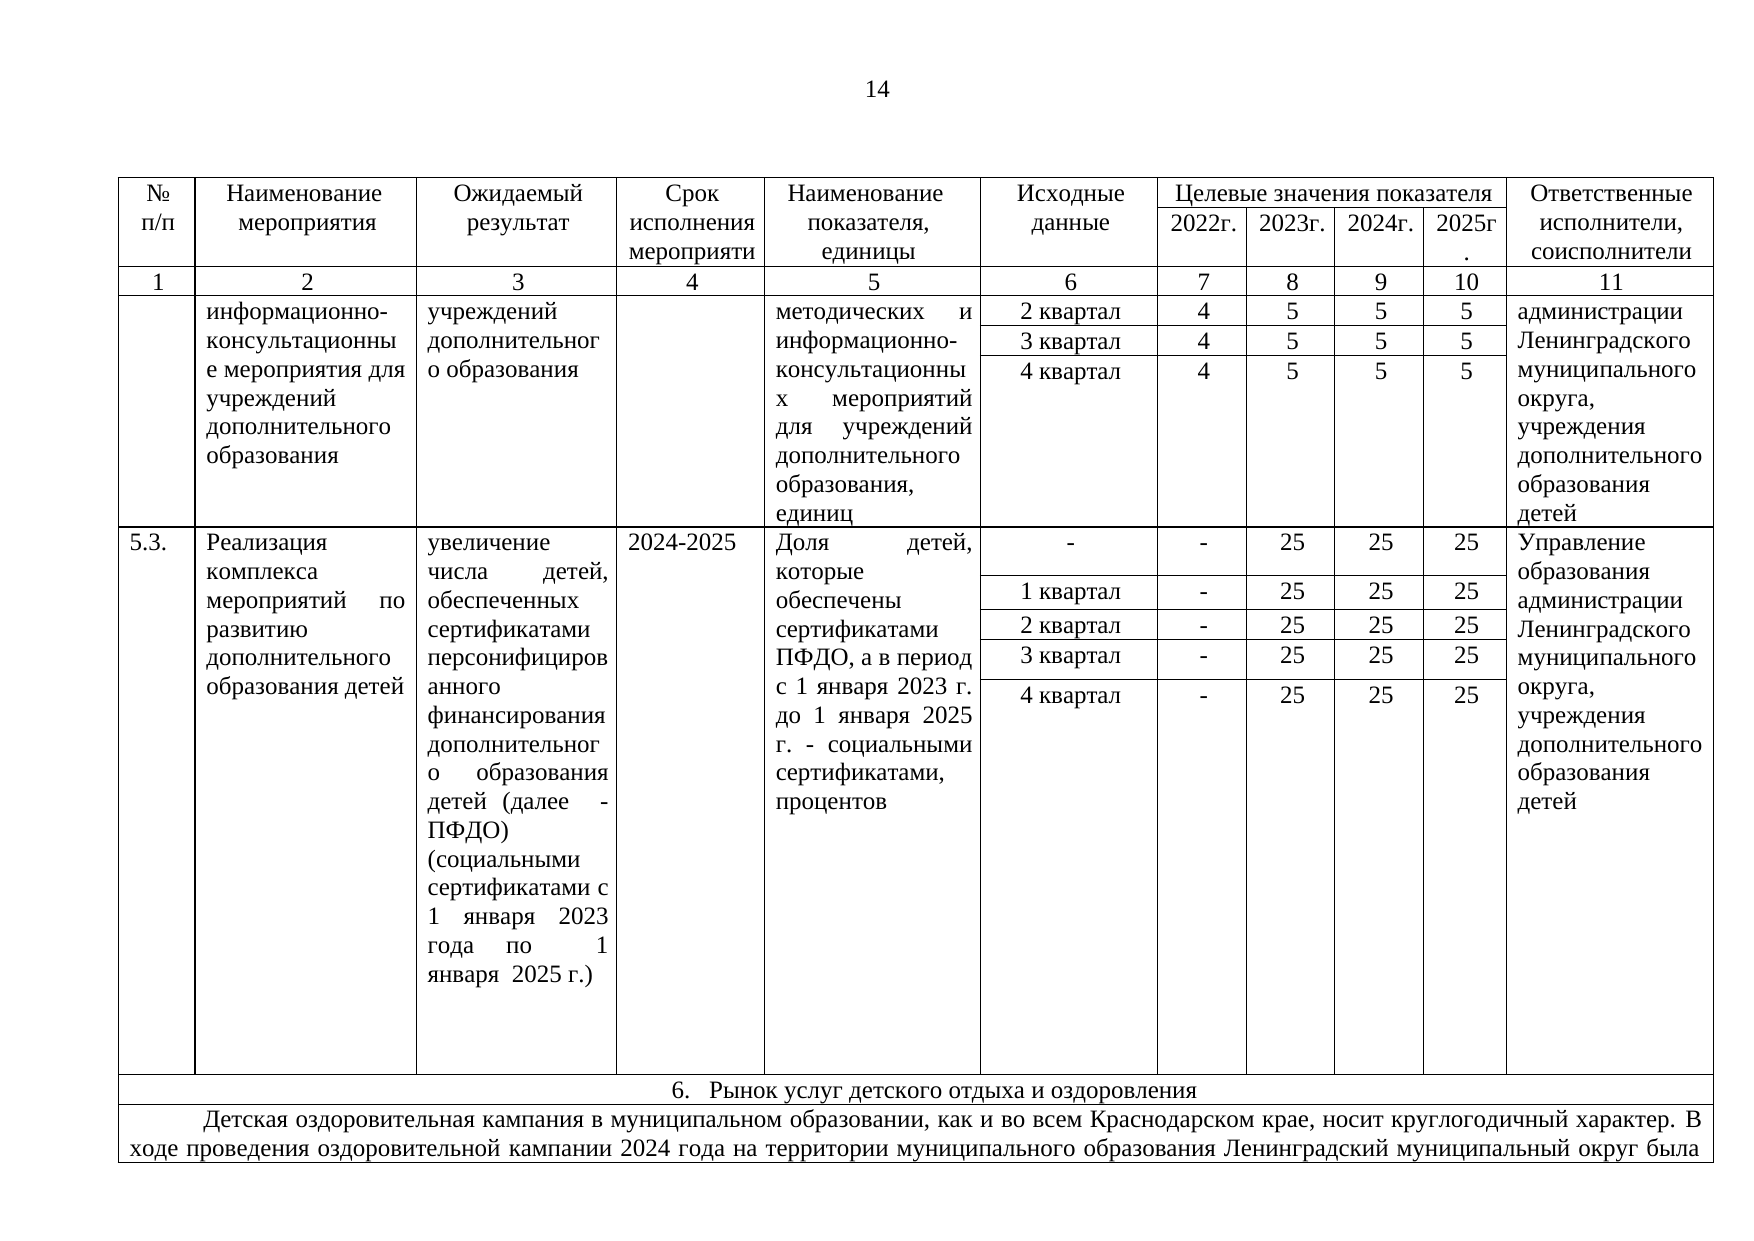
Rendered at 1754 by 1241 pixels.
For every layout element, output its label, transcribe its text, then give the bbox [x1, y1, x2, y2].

table_cell 25 [1335, 640, 1423, 679]
table_cell 5 [1335, 326, 1423, 355]
table_cell 7 [1158, 267, 1246, 295]
table_cell - [981, 528, 1157, 575]
table_header Ожидаемый результат [417, 178, 616, 266]
table_cell 5 [1424, 296, 1506, 325]
table_cell 5 [1247, 326, 1334, 355]
table_header № п/п [119, 178, 194, 266]
table_cell 3 квартал [981, 326, 1157, 355]
table_cell - [1158, 640, 1246, 679]
table_cell - [1158, 528, 1246, 575]
table_cell - [1158, 680, 1246, 1074]
table_header Наименование показателя, единицы измерения [765, 178, 980, 266]
table_header Целевые значения показателя [1158, 178, 1506, 207]
table_cell 3 квартал [981, 640, 1157, 679]
table_cell 25 [1424, 528, 1506, 575]
table_cell Рынок услуг детского отдыха и оздоровления [119, 1075, 1713, 1103]
table_cell 10 [1424, 267, 1506, 295]
table_cell 1 квартал [981, 576, 1157, 609]
table_cell 3 [417, 267, 616, 295]
table_cell 4 [617, 267, 764, 295]
table_cell 25 [1335, 610, 1423, 639]
table_cell 2025г. [1424, 208, 1506, 266]
table_cell 25 [1424, 610, 1506, 639]
table_cell 2 квартал [981, 296, 1157, 325]
table_cell 5 [1247, 296, 1334, 325]
table_cell 11 [1507, 267, 1713, 295]
table_header Наименование мероприятия [196, 178, 416, 266]
table_cell 2023г. [1247, 208, 1334, 266]
table_header Ответственные исполнители, соисполнители [1507, 178, 1713, 266]
table_cell Доля детей, которые обеспечены сертификатами ПФДО, а в период с 1 января 2023 г. до 1 января 2025 г. - социальными сертификатами, процентов [765, 528, 980, 1074]
table_cell 5 [1424, 356, 1506, 526]
table_cell 5 [1247, 356, 1334, 526]
table_cell 25 [1335, 576, 1423, 609]
table_cell 5 [1335, 296, 1423, 325]
table_cell - [1158, 610, 1246, 639]
table_cell 5.3. [119, 528, 194, 1074]
table_cell 4 квартал [981, 356, 1157, 526]
table_cell 25 [1424, 680, 1506, 1074]
table_cell 8 [1247, 267, 1334, 295]
table_cell 4 [1158, 326, 1246, 355]
table_cell 25 [1247, 640, 1334, 679]
table_cell 1 [119, 267, 194, 295]
table_cell 25 [1424, 640, 1506, 679]
table_cell 4 [1158, 356, 1246, 526]
table_cell увеличение числа детей, обеспеченных сертификатами персонифицированного финансирования дополнительного образования детей (далее -ПФДО) (социальными сертификатами с 1 января 2023 года по 1 января 2025 г.) [417, 528, 616, 1074]
table_cell 2 [196, 267, 416, 295]
table_cell 6 [981, 267, 1157, 295]
table_cell 9 [1335, 267, 1423, 295]
table_cell 5 [1335, 356, 1423, 526]
table_cell 25 [1247, 610, 1334, 639]
table_cell 25 [1247, 680, 1334, 1074]
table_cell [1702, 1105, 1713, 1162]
table_cell - [1158, 576, 1246, 609]
table_cell 25 [1247, 576, 1334, 609]
table_cell Управление образования администрации Ленинградского муниципального округа, учреждения дополнительного образования детей [1507, 528, 1713, 1074]
table_cell 25 [1424, 576, 1506, 609]
table_cell 25 [1335, 528, 1423, 575]
table_cell 4 квартал [981, 680, 1157, 1074]
table_cell 2024г. [1335, 208, 1423, 266]
table_cell 4 [1158, 296, 1246, 325]
table_cell 25 [1335, 680, 1423, 1074]
table_cell 2 квартал [981, 610, 1157, 639]
table_cell 25 [1247, 528, 1334, 575]
table_header Исходные данные [981, 178, 1157, 266]
table_cell 2024-2025 [617, 528, 764, 1074]
table_cell 2022г. [1158, 208, 1246, 266]
table_header Срок исполнения мероприятия, годы [617, 178, 764, 266]
table_cell 5 [765, 267, 980, 295]
table_cell Реализация комплекса мероприятий по развитию дополнительного образования детей [196, 528, 416, 1074]
table_cell 5 [1424, 326, 1506, 355]
